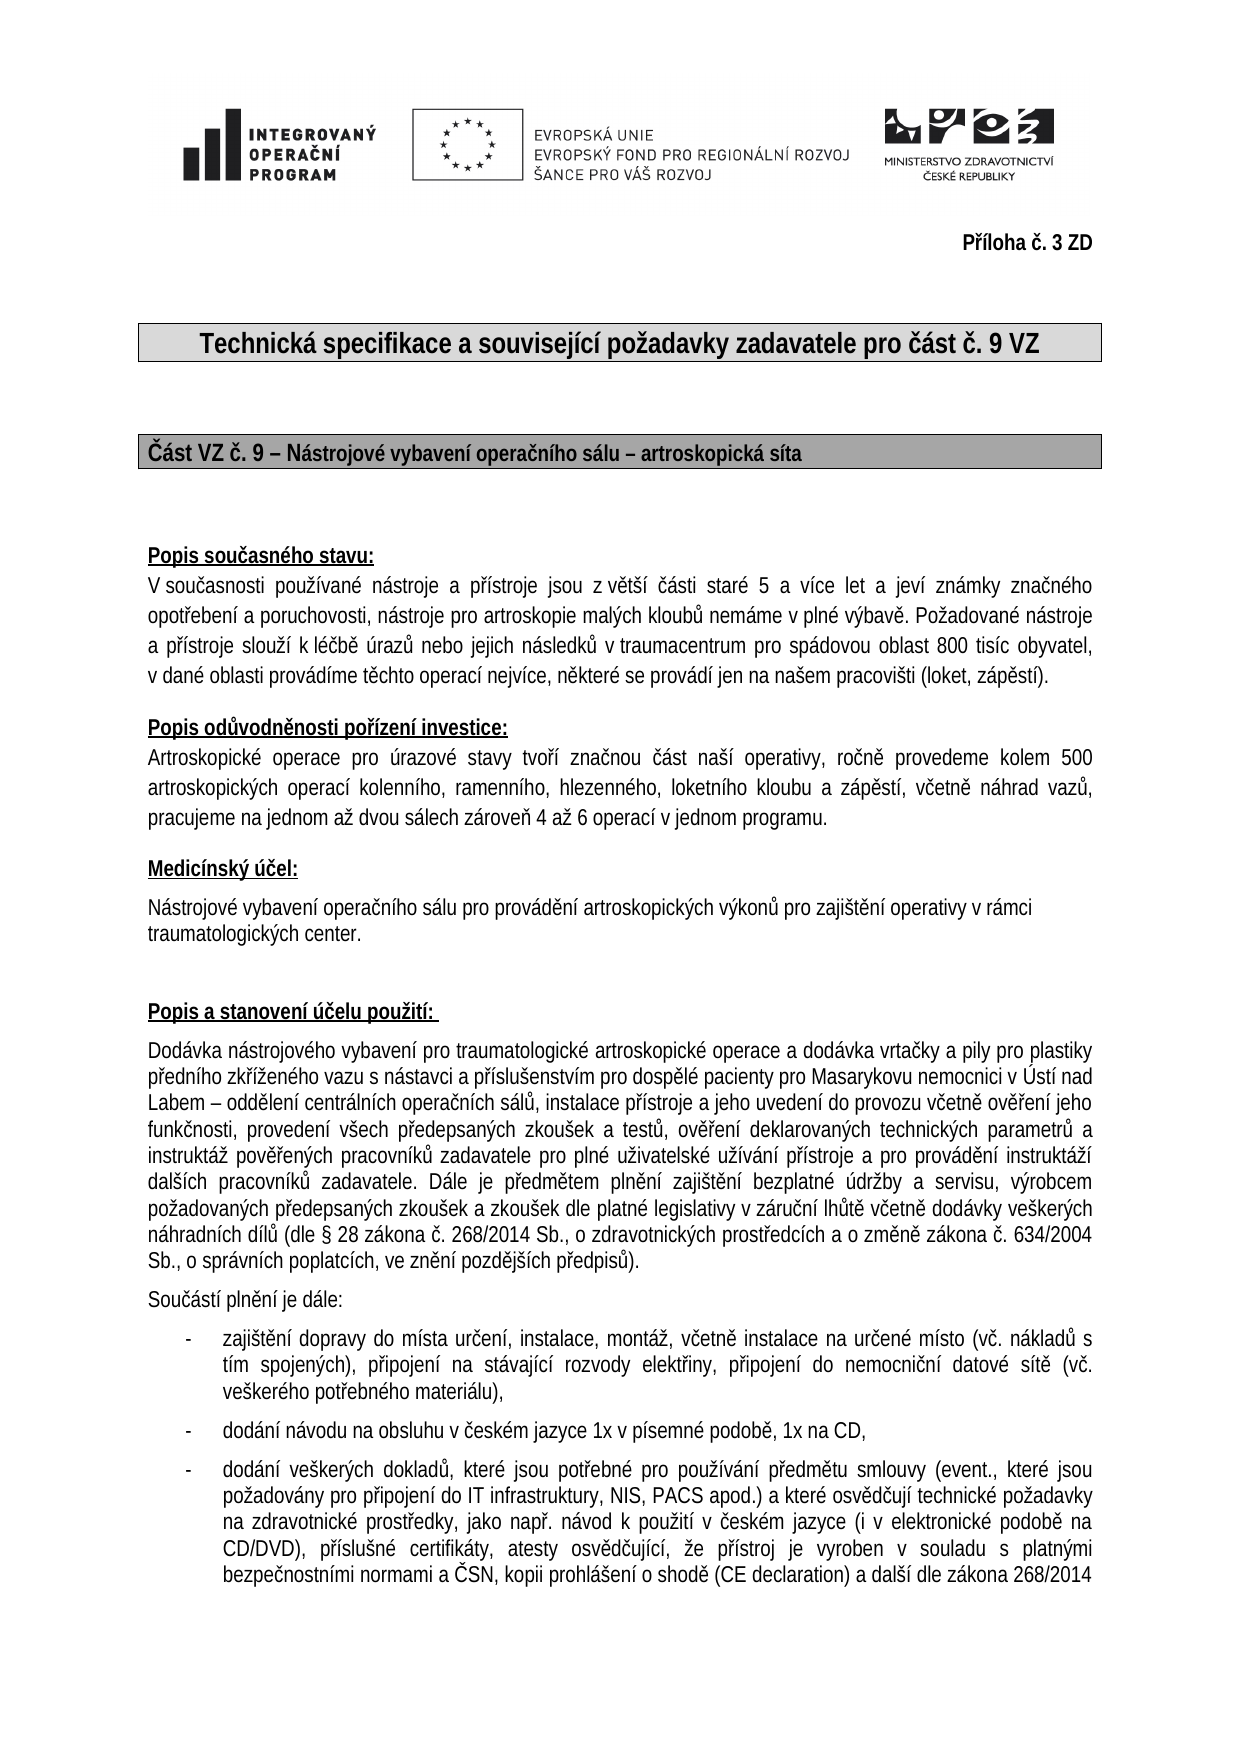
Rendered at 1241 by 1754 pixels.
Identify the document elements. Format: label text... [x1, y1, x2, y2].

text Medicínský účel: [148, 855, 1093, 881]
text Část VZ č. 9 – Nástrojové vybavení operačního sálu – artroskopická síta [139, 435, 1101, 468]
text Dodávka nástrojového vybavení pro traumatologické artroskopické operace a dodávka vrtačky a pily pro plastiky předního zkříženého vazu s nástavci a příslušenstvím pro dospělé pacienty pro Masarykovu nemocnici v Ústí nad Labem – oddělení centrálních operačních sálů, instalace přístroje a jeho uvedení do provozu včetně ověření jeho funkčnosti, provedení všech předepsaných zkoušek a testů, ověření deklarovaných technických parametrů a instruktáž pověřených pracovníků zadavatele pro plné uživatelské užívání přístroje a pro provádění instruktáží dalších pracovníků zadavatele. Dále je předmětem plnění zajištění bezplatné údržby a servisu, výrobcem požadovaných předepsaných zkoušek a zkoušek dle platné legislativy v záruční lhůtě včetně dodávky veškerých náhradních dílů (dle § 28 zákona č. 268/2014 Sb., o zdravotnických prostředcích a o změně zákona č. 634/2004 Sb., o správních poplatcích, ve znění pozdějších předpisů). [148, 1037, 1093, 1274]
text Artroskopické operace pro úrazové stavy tvoří značnou část naší operativy, ročně provedeme kolem 500 artroskopických operací kolenního, ramenního, hlezenného, loketního kloubu a zápěstí, včetně náhrad vazů, pracujeme na jednom až dvou sálech zároveň 4 až 6 operací v jednom programu. [148, 744, 1093, 830]
text Technická specifikace a související požadavky zadavatele pro část č. 9 VZ [139, 324, 1101, 361]
subtitle Popis odůvodněnosti pořízení investice: [148, 713, 1093, 740]
text Součástí plnění je dále: [148, 1286, 1093, 1313]
text Příloha č. 3 ZD [148, 228, 1093, 255]
text Popis a stanovení účelu použití: [148, 998, 1093, 1024]
subtitle Popis současného stavu: [148, 542, 1093, 568]
text Nástrojové vybavení operačního sálu pro provádění artroskopických výkonů pro zajištění operativy v rámci traumatologických center. [148, 894, 1093, 947]
list zajištění dopravy do místa určení, instalace, montáž, včetně instalace na určené místo (vč. nákladů s tím spojených), připojení na stávající rozvody elektřiny, připojení do nemocniční datové sítě (vč. veškerého potřebného materiálu), [185, 1325, 1093, 1404]
list dodání návodu na obsluhu v českém jazyce 1x v písemné podobě, 1x na CD, [185, 1417, 1093, 1443]
text V současnosti používané nástroje a přístroje jsou z větší části staré více let a jeví známky značného opotřebení a poruchovosti, nástroje pro artroskopie malých kloubů nemáme v plné výbavě. Požadované nástroje a přístroje slouží k léčbě úrazů nebo jejich následků v traumacentrum pro spádovou oblast 800 tisíc obyvatel, v dané oblasti provádíme těchto operací nejvíce, některé se provádí jen na našem pracovišti (loket, zápěstí). [148, 572, 1093, 689]
picture [147, 73, 1090, 216]
